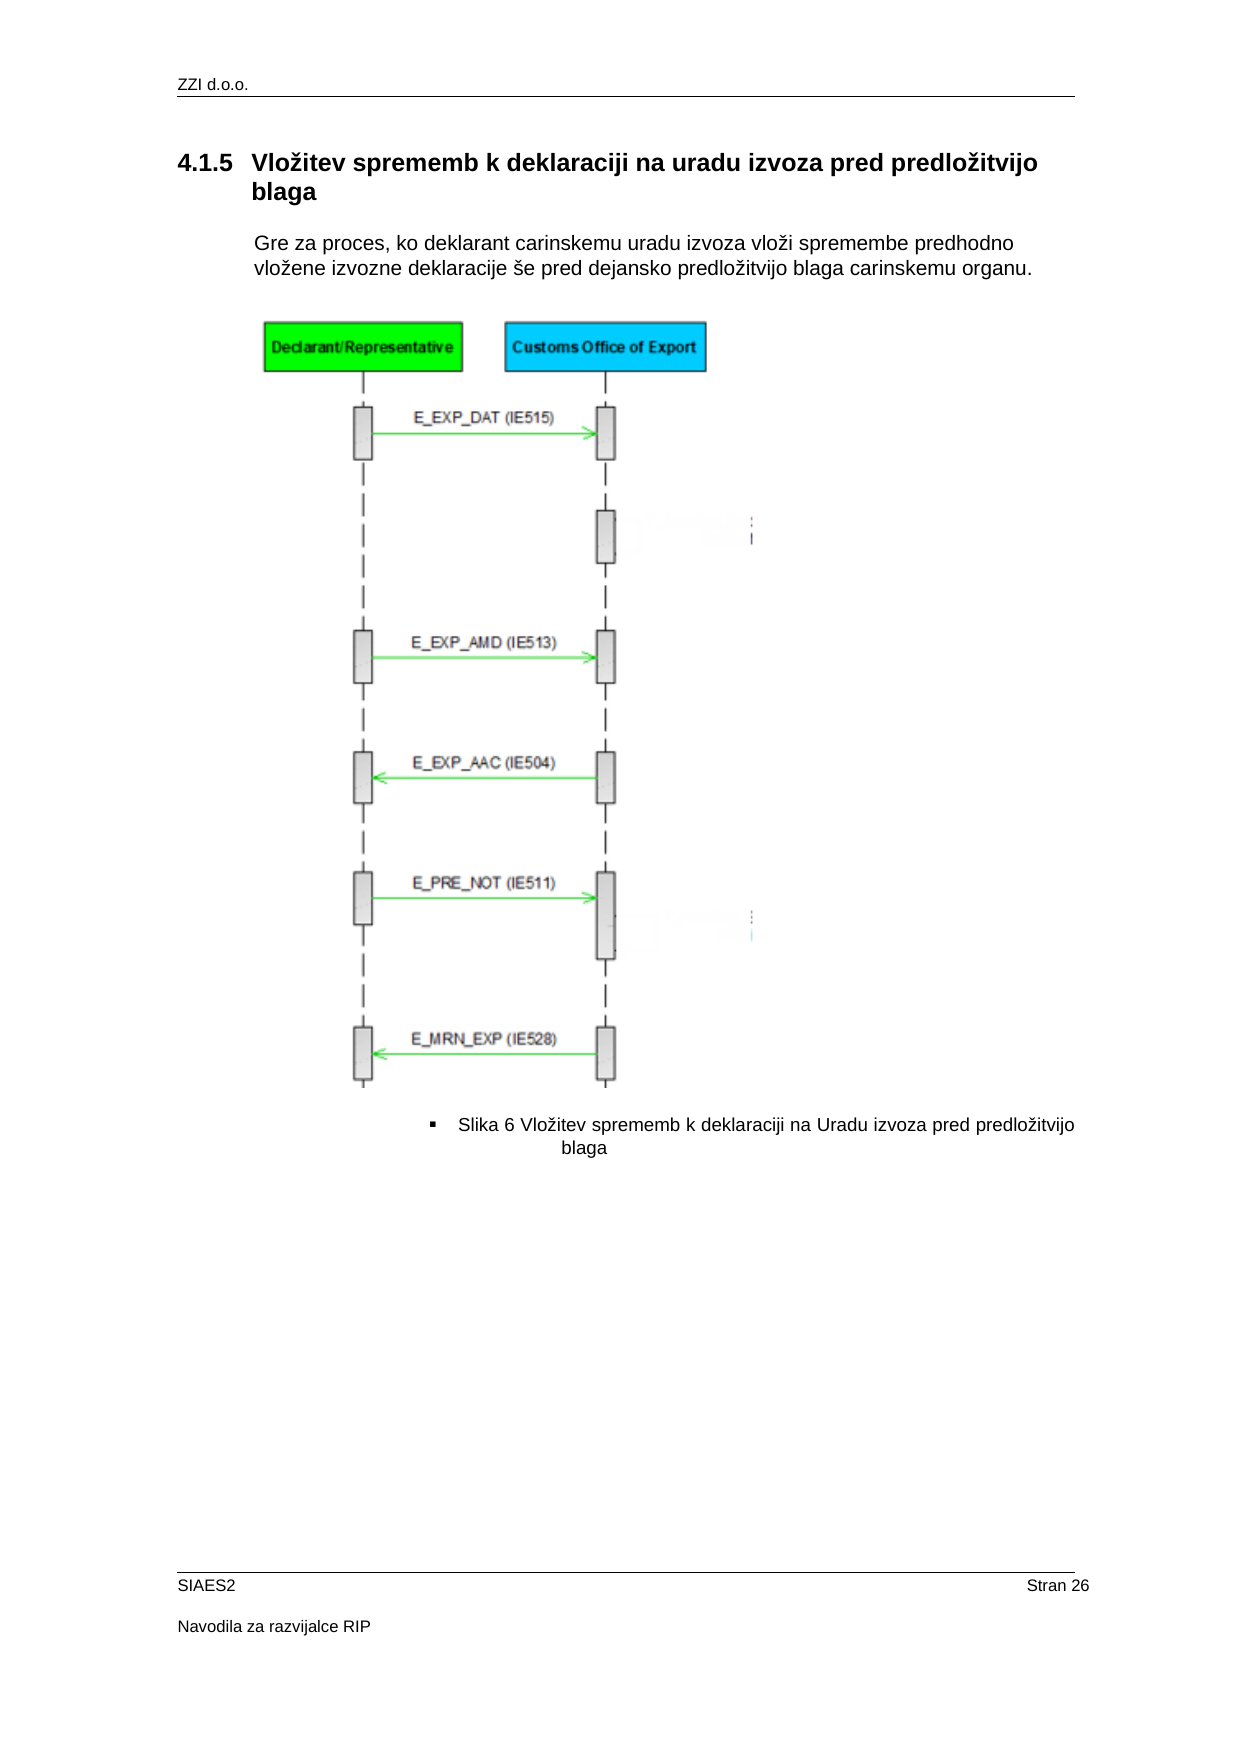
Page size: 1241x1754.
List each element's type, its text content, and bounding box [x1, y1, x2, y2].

text Gre za proces, ko deklarant carinskemu uradu izvoza vloži spremembe predhodno vložene izvozne deklaracije še pred dejansko predložitvijo blaga carinskemu organu. [254, 230, 1075, 280]
subtitle Vložitev sprememb k deklaraciji na uradu izvoza pred predložitvijo blaga [177, 148, 1075, 205]
text Slika 6 Vložitev sprememb k deklaraciji na Uradu izvoza pred predložitvijo blaga [428, 1112, 1075, 1158]
picture [253, 305, 753, 1088]
